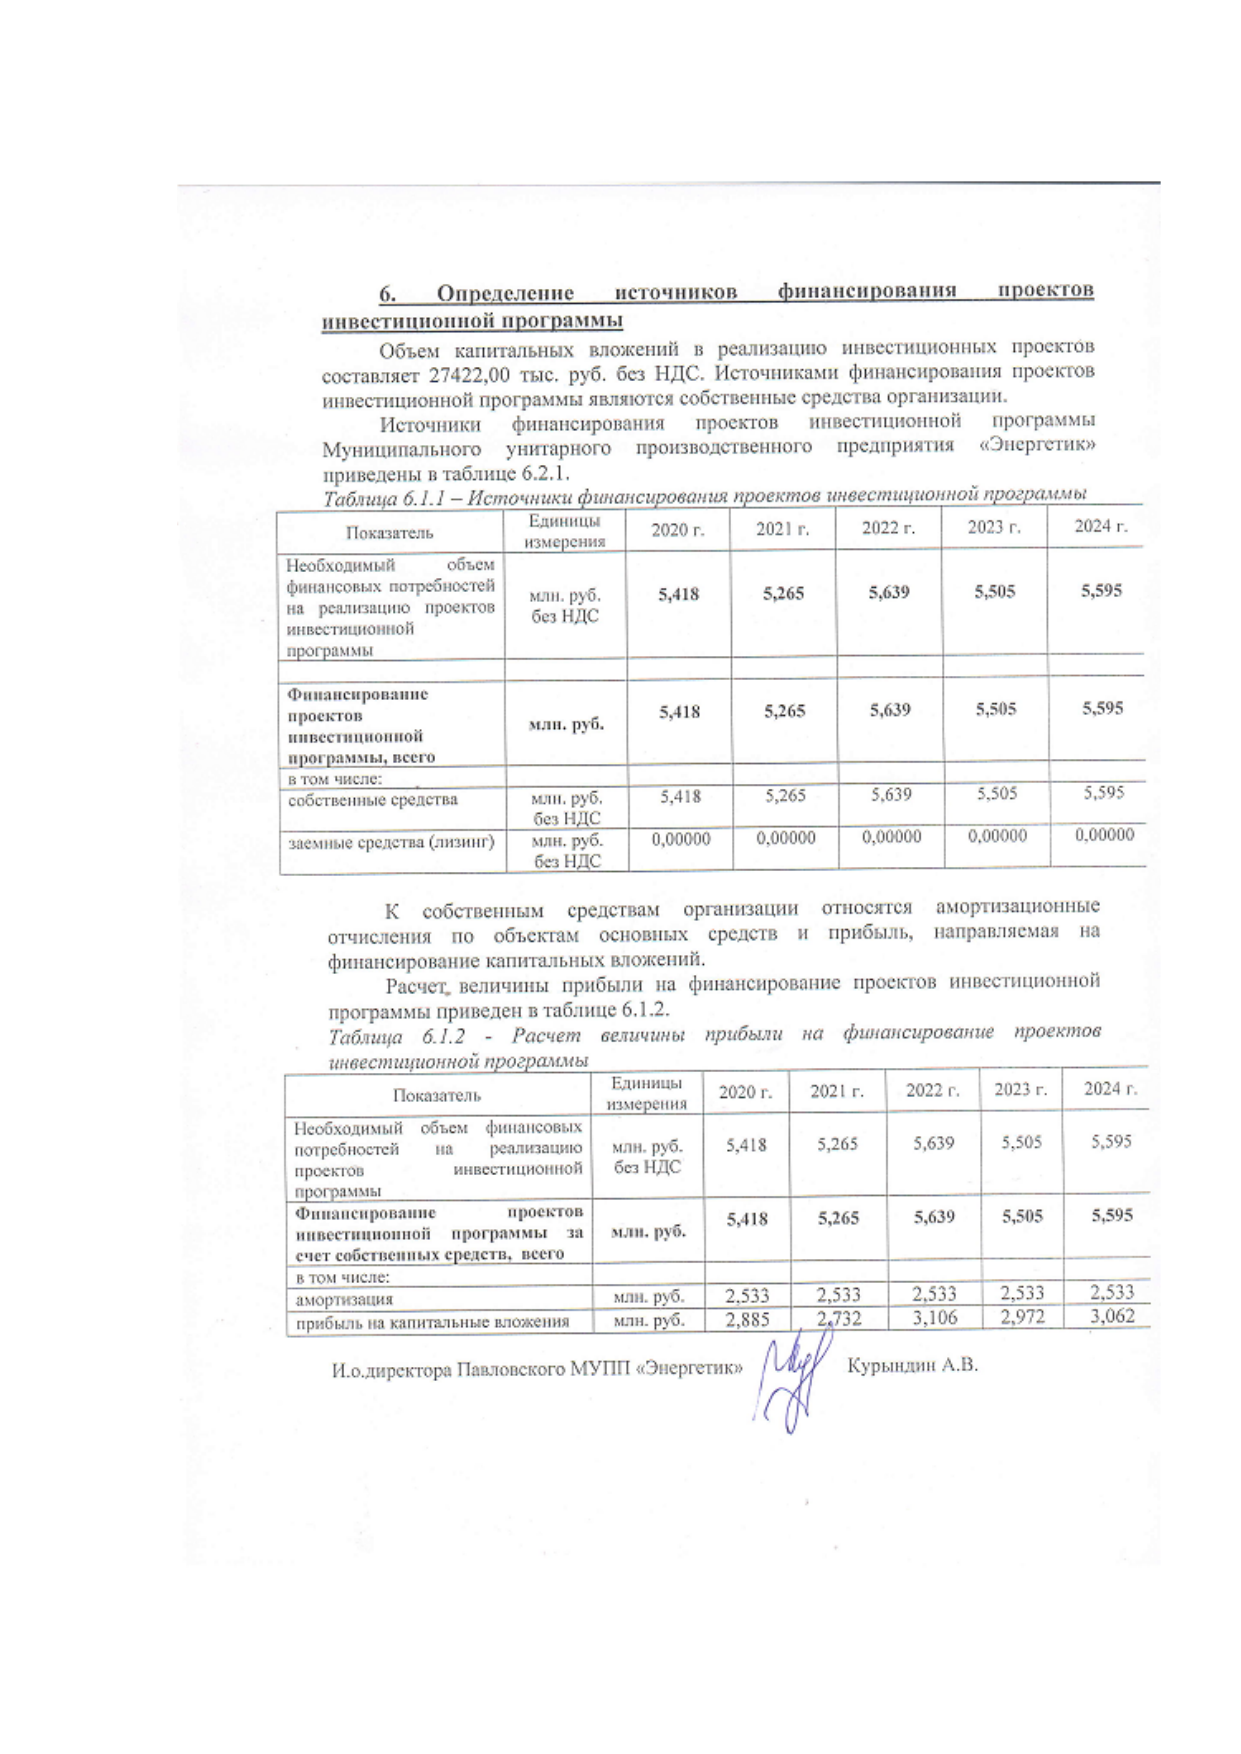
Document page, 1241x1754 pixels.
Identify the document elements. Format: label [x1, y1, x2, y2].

picture [177, 175, 1161, 1572]
